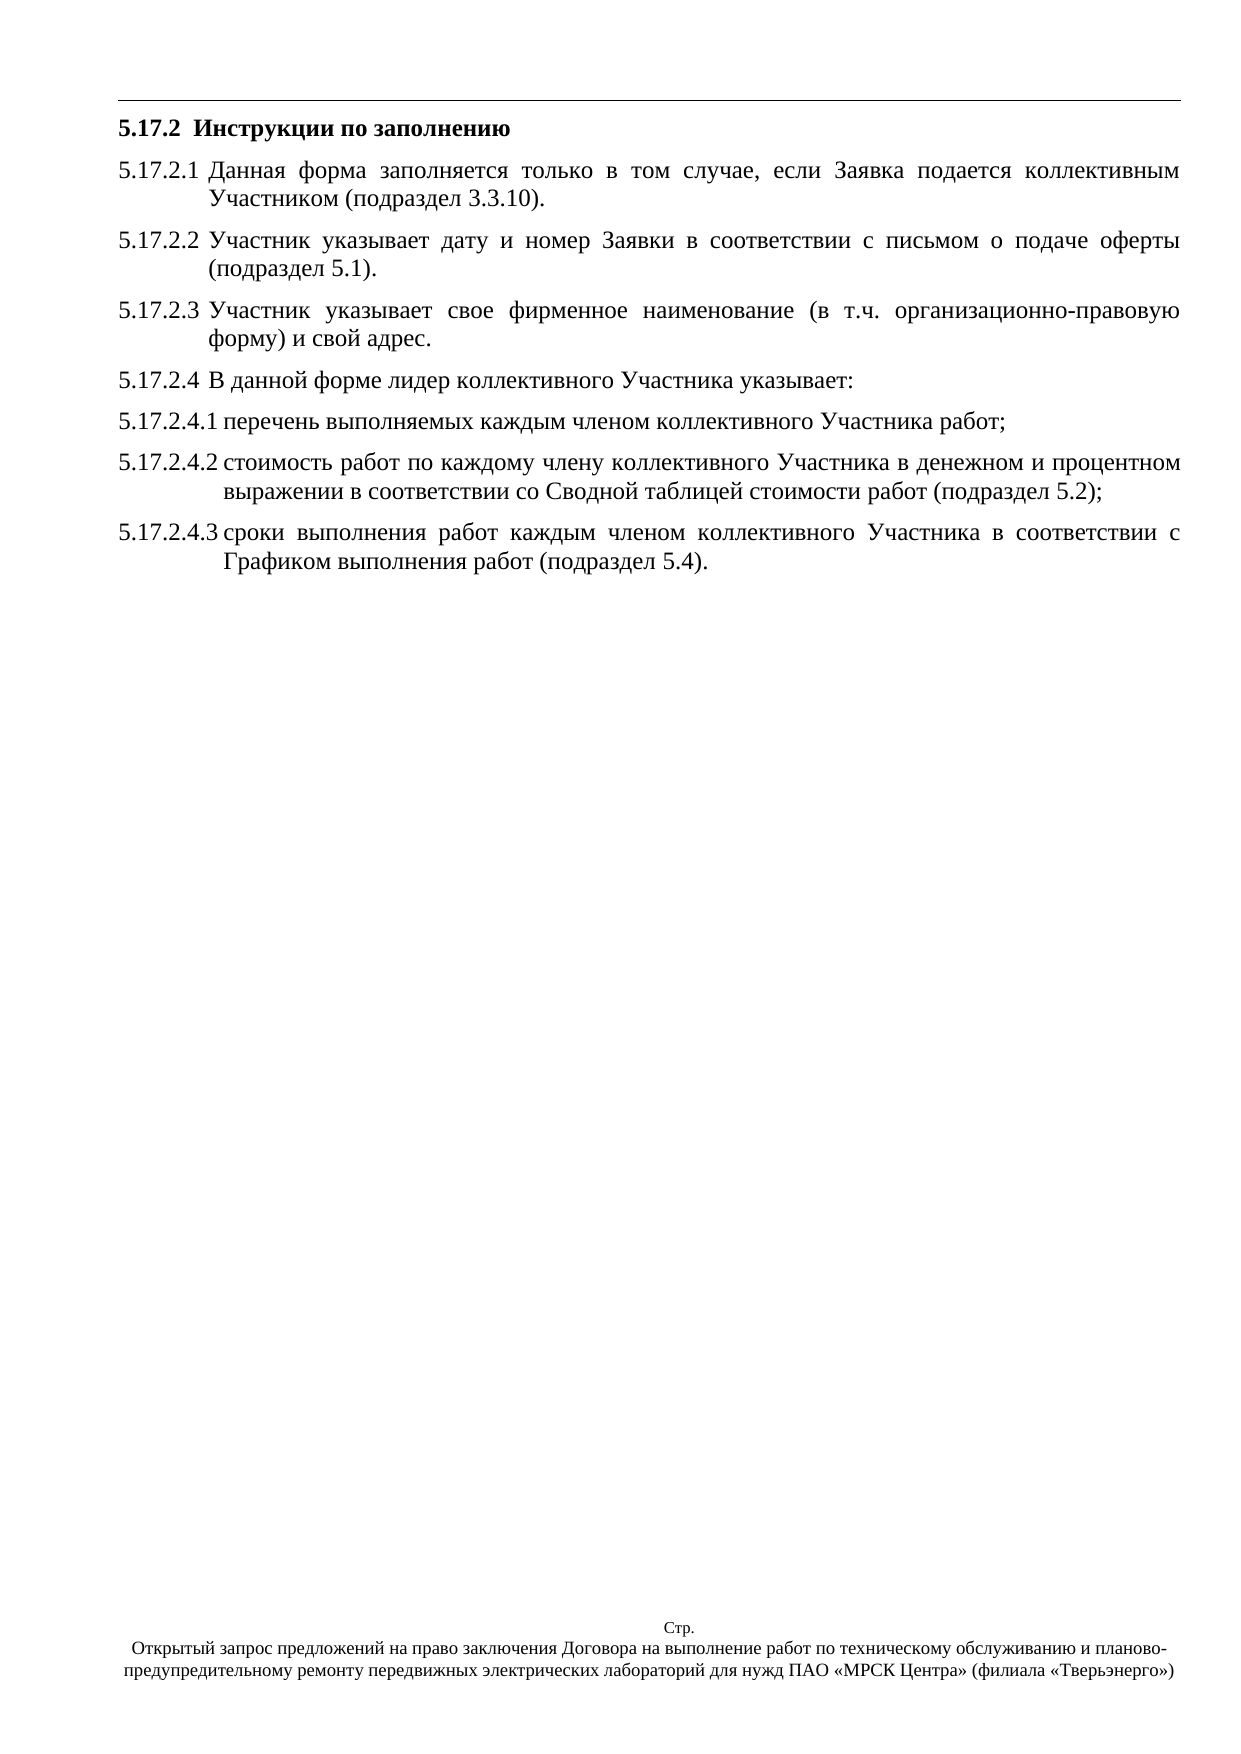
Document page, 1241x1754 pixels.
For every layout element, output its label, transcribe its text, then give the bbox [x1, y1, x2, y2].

list Участник указывает свое фирменное наименование (в т.ч. организационно-правовую форму) и свой адрес. [118, 295, 1181, 352]
list сроки выполнения работ каждым членом коллективного Участника в соответствии с Графиком выполнения работ (подраздел 5.4). [118, 517, 1181, 575]
subtitle Инструкции по заполнению [118, 113, 1181, 142]
list Данная форма заполняется только в том случае, если Заявка подается коллективным Участником (подраздел 3.3.10). [118, 155, 1181, 212]
list Участник указывает дату и номер Заявки в соответствии с письмом о подаче оферты (подраздел 5.1). [118, 225, 1181, 282]
list перечень выполняемых каждым членом коллективного Участника работ; [118, 406, 1181, 435]
list В данной форме лидер коллективного Участника указывает: [118, 365, 1181, 393]
list стоимость работ по каждому члену коллективного Участника в денежном и процентном выражении в соответствии со Сводной таблицей стоимости работ (подраздел 5.2); [118, 447, 1181, 505]
